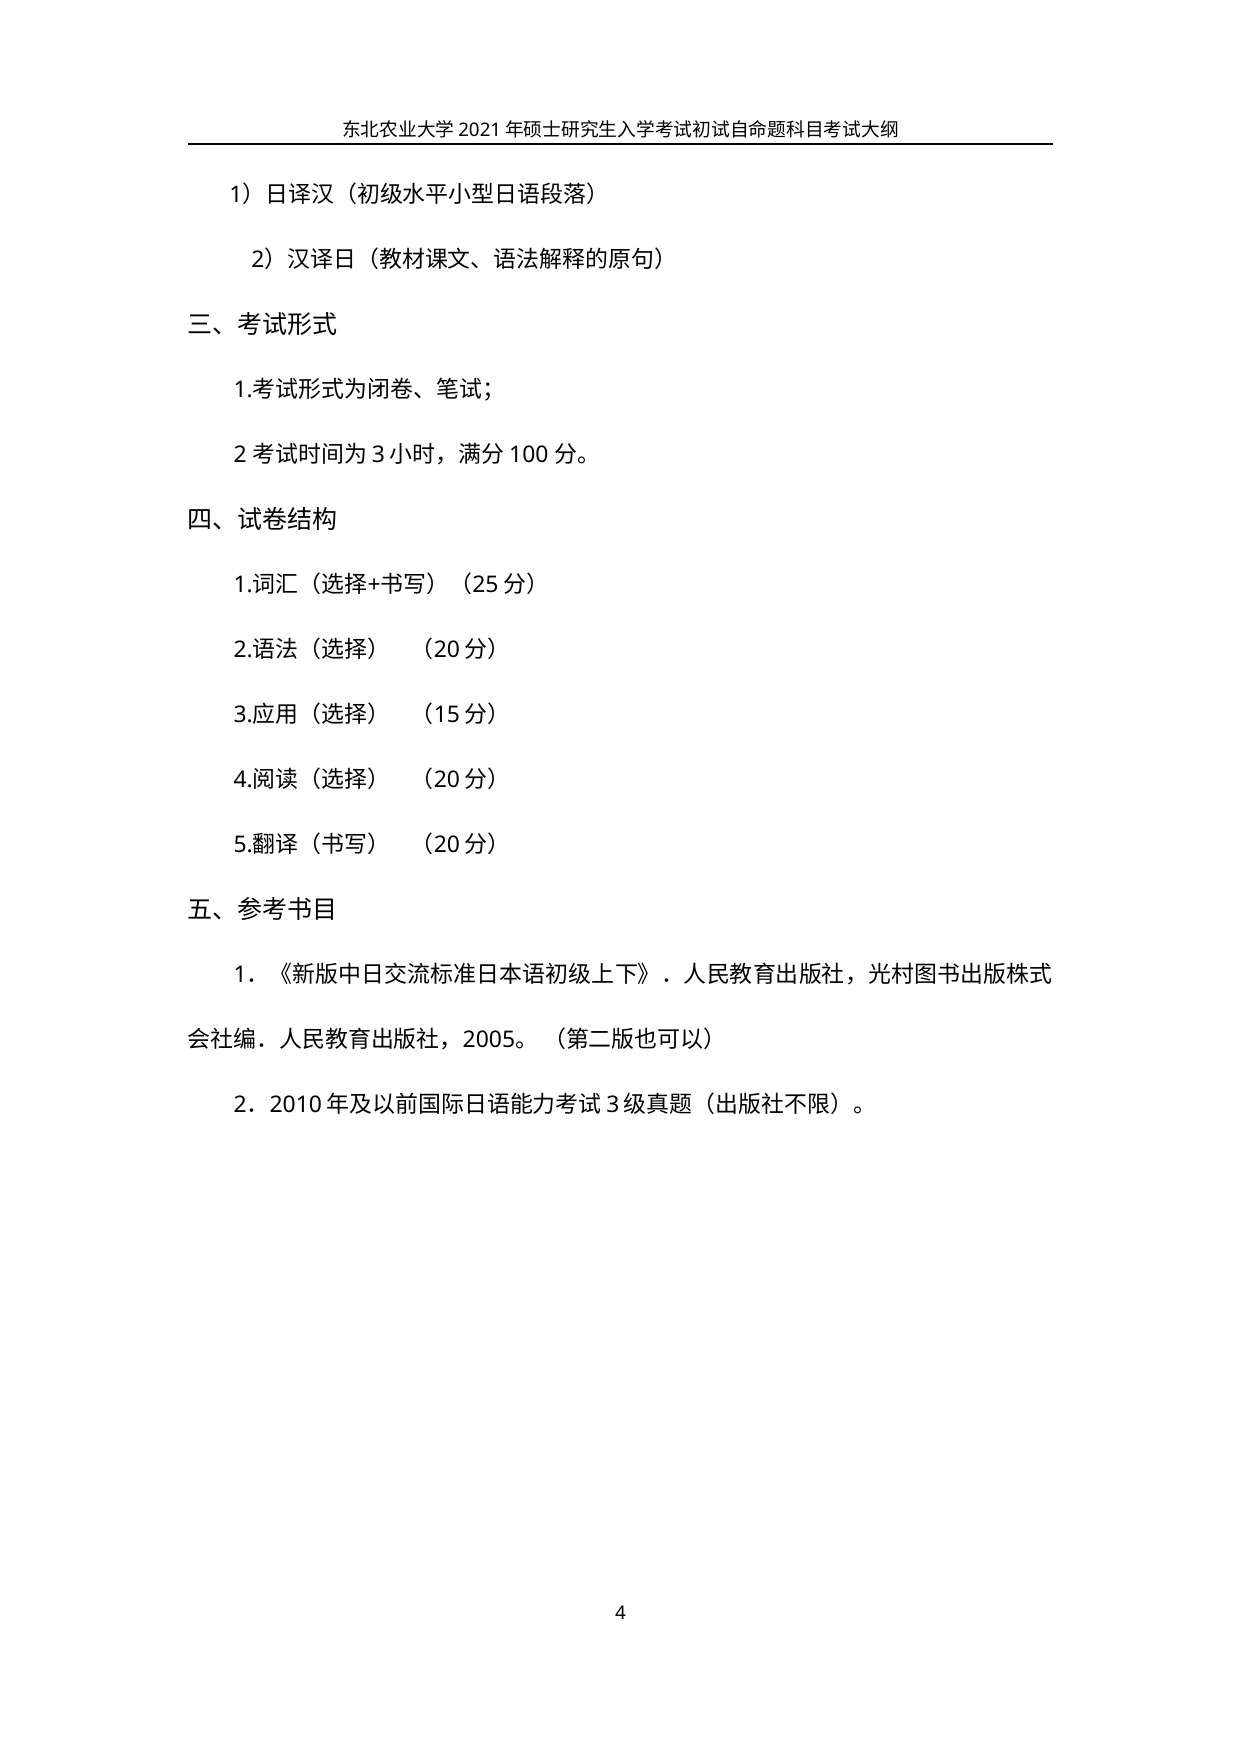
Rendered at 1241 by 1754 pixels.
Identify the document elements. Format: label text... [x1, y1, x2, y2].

text 1.词汇（选择+书写）（25分） [187, 550, 1053, 615]
text 四、试卷结构 [187, 485, 1053, 550]
text 5.翻译（书写） （20分） [187, 810, 1053, 875]
text 2．2010年及以前国际日语能力考试3级真题（出版社不限）。 [187, 1070, 1053, 1135]
text 1）日译汉（初级水平小型日语段落） [187, 160, 1053, 225]
text 1．《新版中日交流标准日本语初级上下》．人民教育出版社，光村图书出版株式会社编．人民教育出版社，2005。 （第二版也可以） [187, 940, 1053, 1070]
text 4.阅读（选择） （20分） [187, 745, 1053, 810]
text 3.应用（选择） （15分） [187, 680, 1053, 745]
text 三、考试形式 [187, 290, 1053, 355]
text 2 考试时间为3小时，满分 100 分。 [187, 420, 1053, 485]
text 五、参考书目 [187, 875, 1053, 940]
text 2.语法（选择） （20分） [187, 615, 1053, 680]
text 2）汉译日（教材课文、语法解释的原句） [187, 225, 1053, 290]
text 1.考试形式为闭卷、笔试； [187, 355, 1053, 420]
